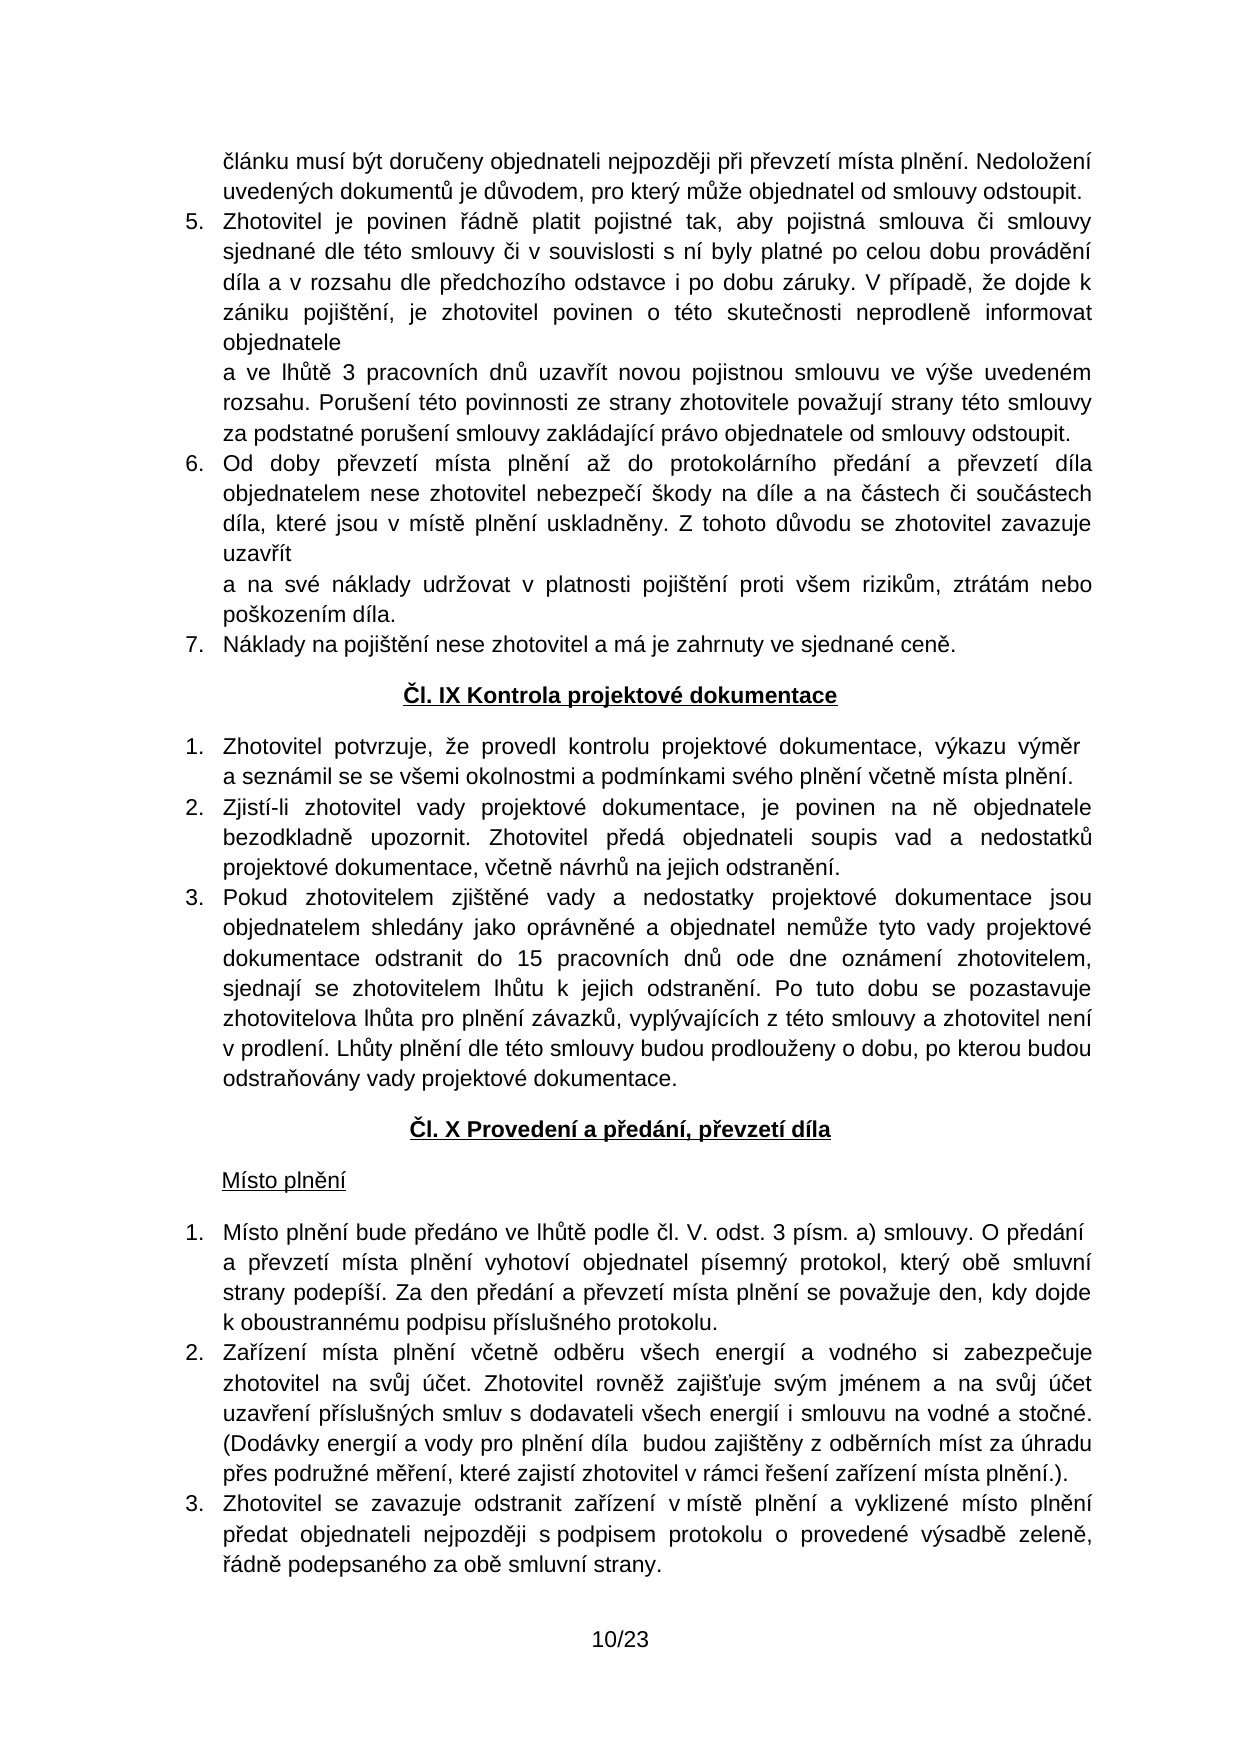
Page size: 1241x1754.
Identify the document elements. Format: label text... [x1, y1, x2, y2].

list Zhotovitel je povinen řádně platit pojistné tak, aby pojistná smlouva či smlouvy sjednané dle této smlouvy či v souvislosti s ní byly platné po celou dobu provádění díla a v rozsahu dle předchozího odstavce i po dobu záruky. V případě, že dojde k zániku pojištění, je zhotovitel povinen o této skutečnosti neprodleně informovat objednatele a ve lhůtě 3 pracovních dnů uzavřít novou pojistnou smlouvu ve výše uvedeném rozsahu. Porušení této povinnosti ze strany zhotovitele považují strany této smlouvy za podstatné porušení smlouvy zakládající právo objednatele od smlouvy odstoupit. [185, 208, 1093, 446]
list Pokud zhotovitelem zjištěné vady a nedostatky projektové dokumentace jsou objednatelem shledány jako oprávněné a objednatel nemůže tyto vady projektové dokumentace odstranit do 15 pracovních dnů ode dne oznámení zhotovitelem, sjednají se zhotovitelem lhůtu k jejich odstranění. Po tuto dobu se pozastavuje zhotovitelova lhůta pro plnění závazků, vyplývajících z této smlouvy a zhotovitel není v prodlení. Lhůty plnění dle této smlouvy budou prodlouženy o dobu, po kterou budou odstraňovány vady projektové dokumentace. [185, 884, 1093, 1092]
list Zhotovitel potvrzuje, že provedl kontrolu projektové dokumentace, výkazu výměr a seznámil se se všemi okolnostmi a podmínkami svého plnění včetně místa plnění. [185, 733, 1093, 789]
list Zhotovitel se zavazuje odstranit zařízení v místě plnění a vyklizené místo plnění předat objednateli nejpozději s podpisem protokolu o provedené výsadbě zeleně, řádně podepsaného za obě smluvní strany. [185, 1490, 1093, 1577]
list Náklady na pojištění nese zhotovitel a má je zahrnuty ve sjednané ceně. [185, 631, 1093, 657]
text Čl. IX Kontrola projektové dokumentace [148, 682, 1093, 708]
list Místo plnění bude předáno ve lhůtě podle čl. V. odst. 3 písm. a) smlouvy. O předání a převzetí místa plnění vyhotoví objednatel písemný protokol, který obě smluvní strany podepíší. Za den předání a převzetí místa plnění se považuje den, kdy dojde k oboustrannému podpisu příslušného protokolu. [185, 1218, 1093, 1335]
list Zjistí-li zhotovitel vady projektové dokumentace, je povinen na ně objednatele bezodkladně upozornit. Zhotovitel předá objednateli soupis vad a nedostatků projektové dokumentace, včetně návrhů na jejich odstranění. [185, 793, 1093, 880]
list Zařízení místa plnění včetně odběru všech energií a vodného si zabezpečuje zhotovitel na svůj účet. Zhotovitel rovněž zajišťuje svým jménem a na svůj účet uzavření příslušných smluv s dodavateli všech energií i smlouvu na vodné a stočné. (Dodávky energií a vody pro plnění díla budou zajištěny z odběrních míst za úhradu přes podružné měření, které zajistí zhotovitel v rámci řešení zařízení místa plnění.). [185, 1339, 1093, 1486]
list Od doby převzetí místa plnění až do protokolárního předání a převzetí díla objednatelem nese zhotovitel nebezpečí škody na díle a na částech či součástech díla, které jsou v místě plnění uskladněny. Z tohoto důvodu se zhotovitel zavazuje uzavřít a na své náklady udržovat v platnosti pojištění proti všem rizikům, ztrátám nebo poškozením díla. [185, 450, 1093, 627]
text Místo plnění [148, 1167, 1093, 1194]
text Čl. X Provedení a předání, převzetí díla [148, 1116, 1093, 1143]
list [185, 148, 1093, 204]
